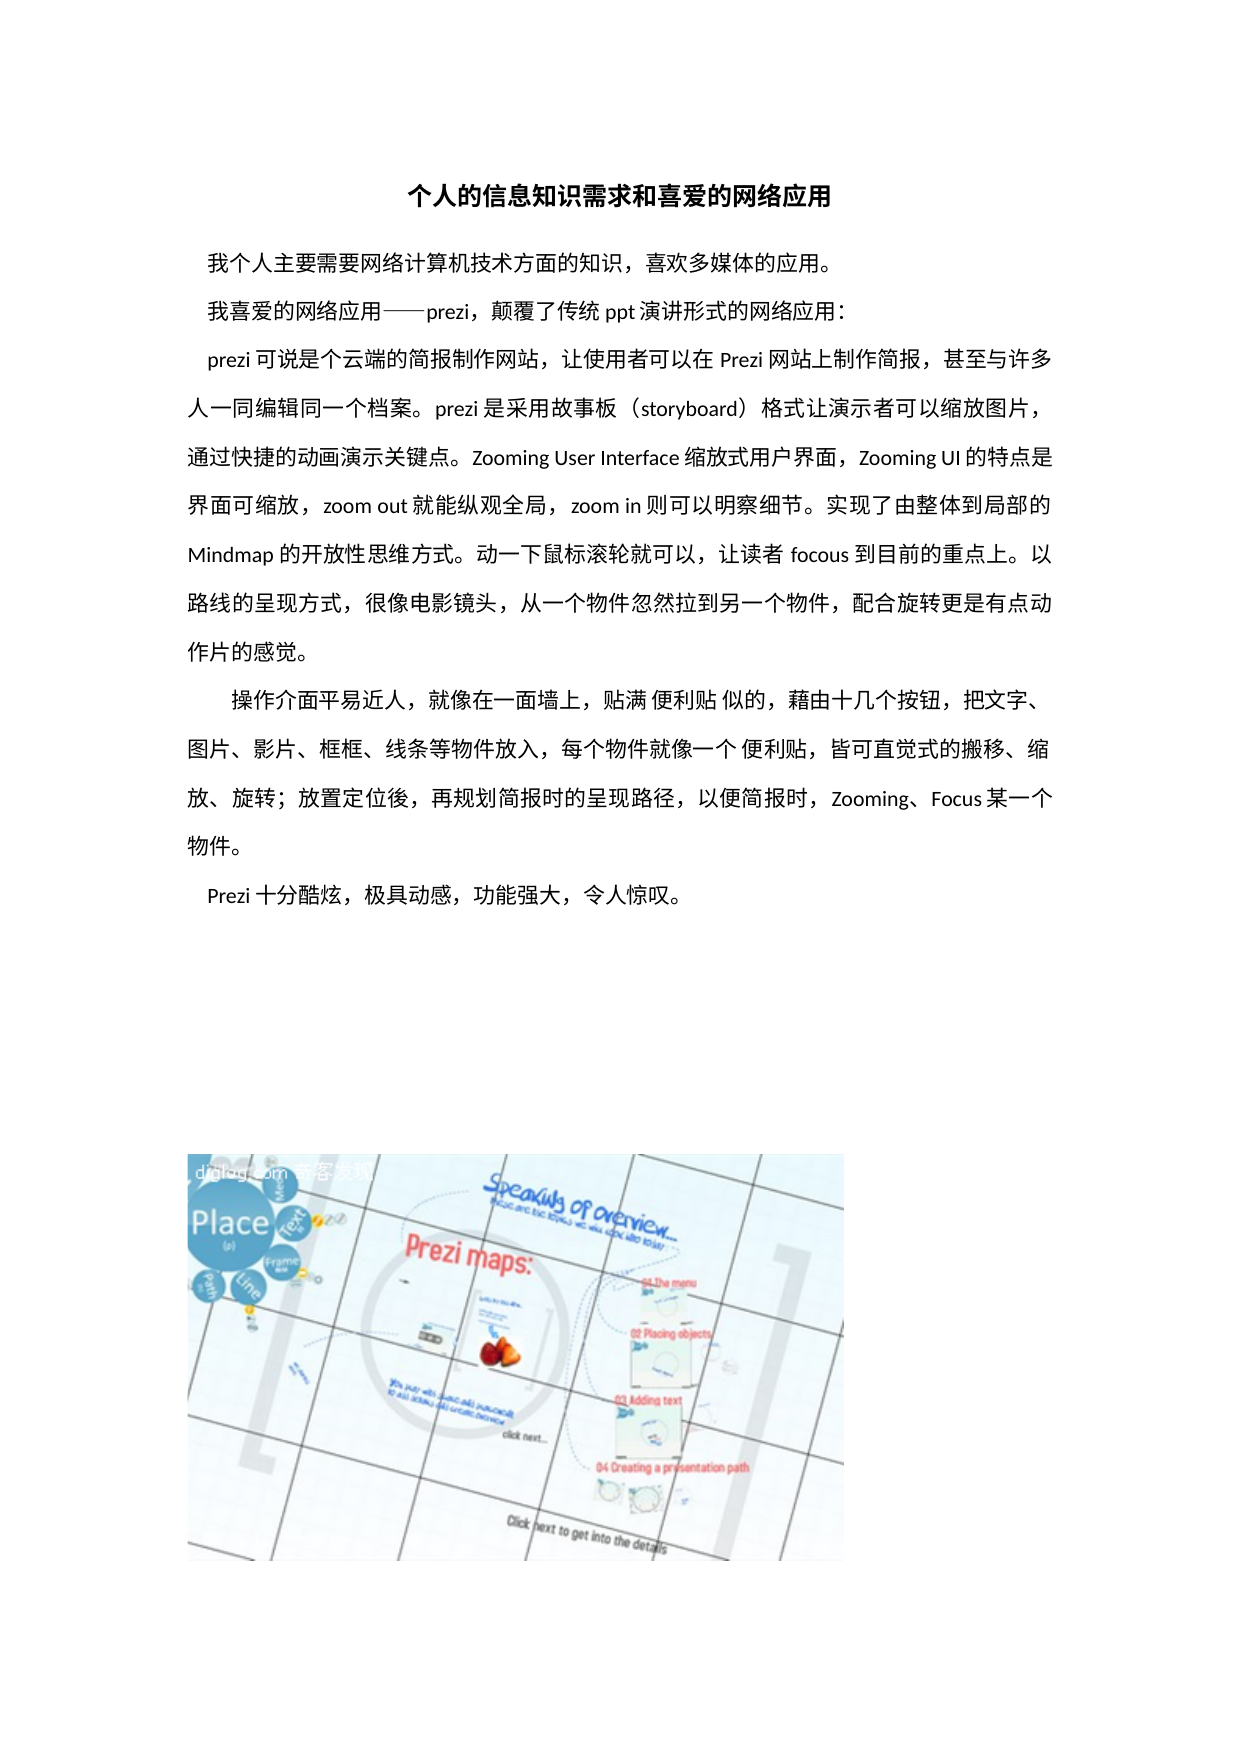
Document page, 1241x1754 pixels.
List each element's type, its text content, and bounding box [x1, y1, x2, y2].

text 操作介面平易近人，就像在一面墙上，贴满 便利贴 似的，藉由十几个按钮，把文字、图片、影片、框框、线条等物件放入，每个物件就像一个 便利贴，皆可直觉式的搬移、缩放、旋转；放置定位後，再规划简报时的呈现路径，以便简报时，Zooming、Focus某一个物件。 [187, 683, 1053, 861]
text 个人的信息知识需求和喜爱的网络应用 [187, 162, 1053, 227]
picture [187, 1154, 844, 1561]
text Prezi十分酷炫，极具动感，功能强大，令人惊叹。 [187, 877, 1053, 910]
text 我喜爱的网络应用——prezi，颠覆了传统ppt演讲形式的网络应用： [187, 293, 1053, 326]
text prezi可说是个云端的简报制作网站，让使用者可以在 Prezi 网站上制作简报，甚至与许多人一同编辑同一个档案。prezi是采用故事板（storyboard）格式让演示者可以缩放图片，通过快捷的动画演示关键点。Zooming User Interface缩放式用户界面，Zooming UI的特点是界面可缩放，zoom out就能纵观全局，zoom in则可以明察细节。实现了由整体到局部的 Mindmap 的开放性思维方式。动一下鼠标滚轮就可以，让读者focous 到目前的重点上。以路线的呈现方式，很像电影镜头，从一个物件忽然拉到另一个物件，配合旋转更是有点动作片的感觉。 [187, 342, 1053, 667]
text 我个人主要需要网络计算机技术方面的知识，喜欢多媒体的应用。 [187, 245, 1053, 278]
